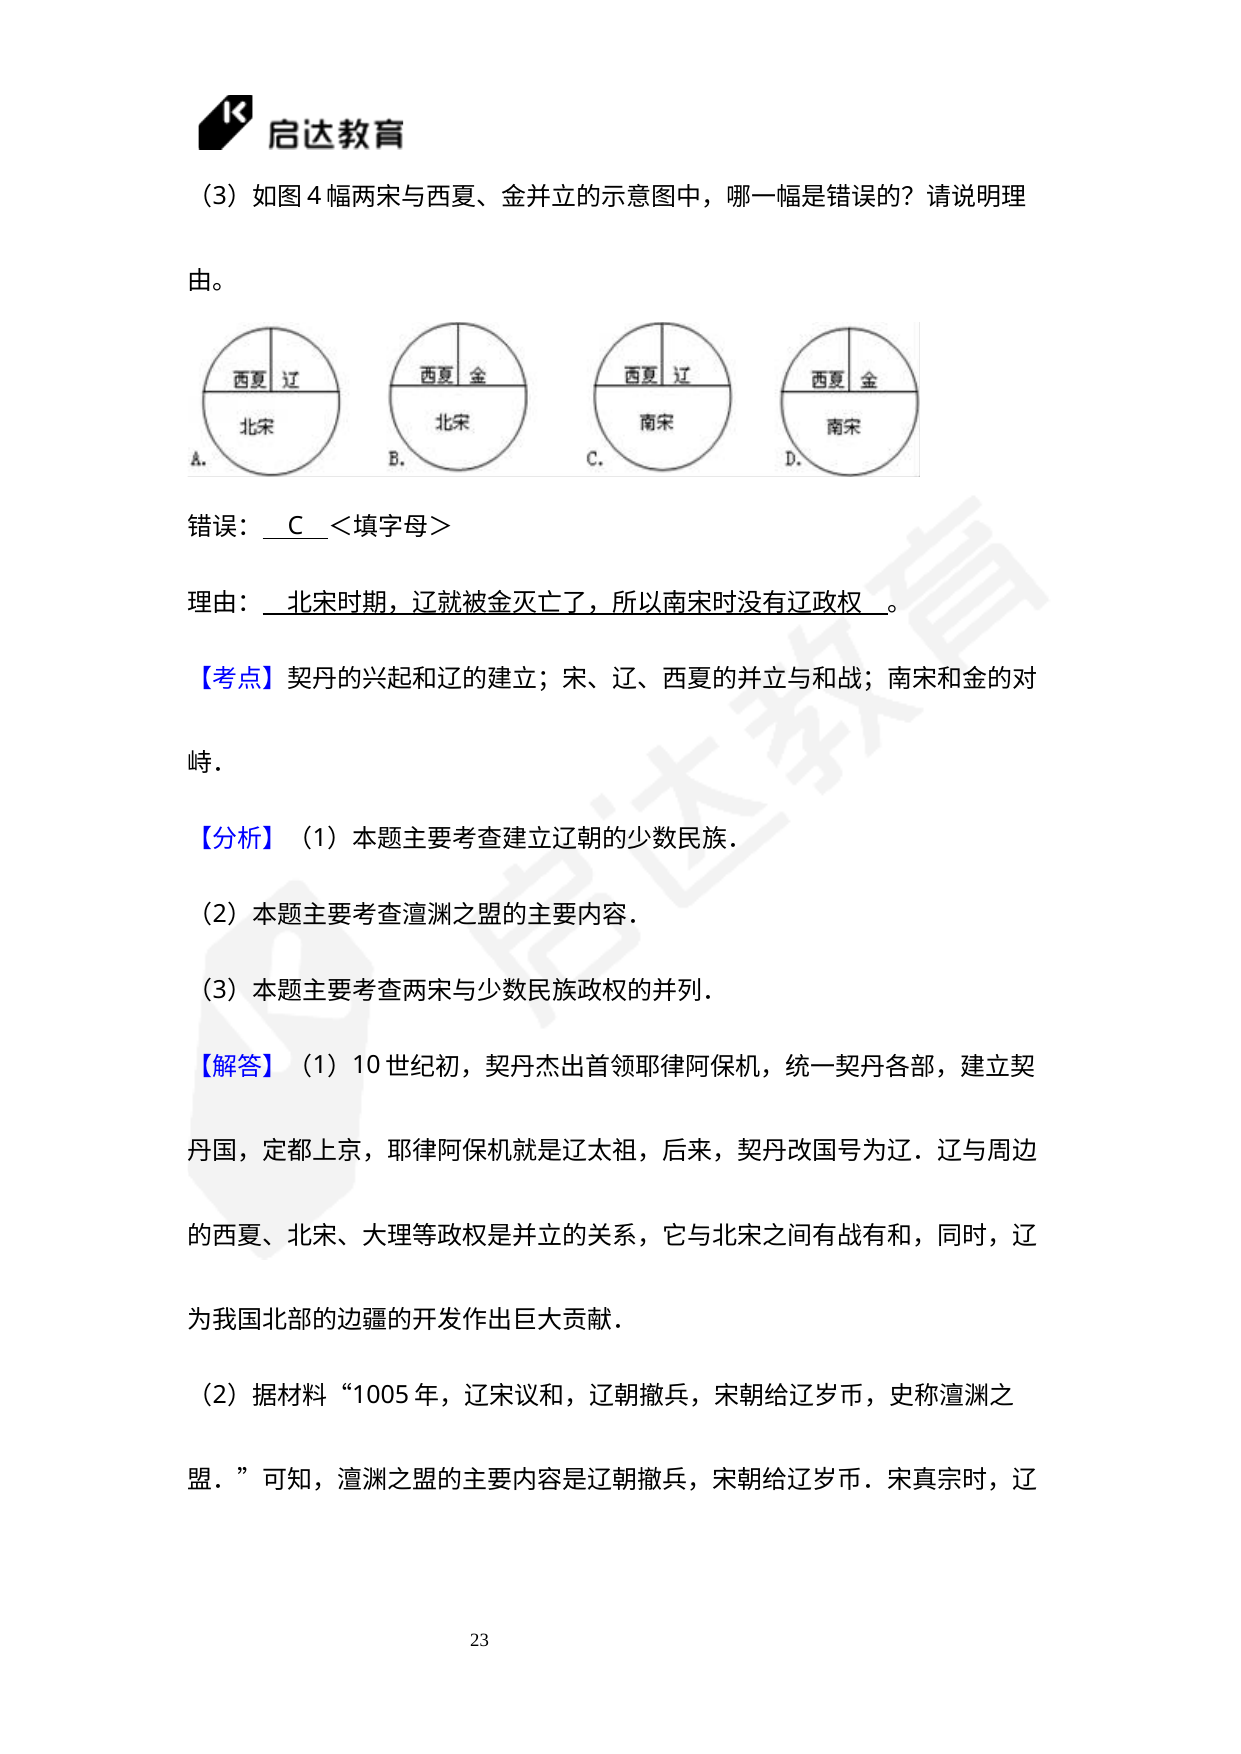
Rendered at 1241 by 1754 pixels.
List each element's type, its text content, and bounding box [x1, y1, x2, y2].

text 【考点】契丹的兴起和辽的建立；宋、辽、西夏的并立与和战；南宋和金的对峙． [187, 644, 1053, 793]
text 错误： C ＜填字母＞ [187, 492, 1053, 557]
picture [187, 322, 920, 477]
text （3）本题主要考查两宋与少数民族政权的并列． [187, 956, 1053, 1021]
text 【分析】（1）本题主要考查建立辽朝的少数民族． [187, 804, 1053, 869]
text （3）如图4幅两宋与西夏、金并立的示意图中，哪一幅是错误的？请说明理由。 [187, 162, 1053, 311]
text 【解答】（1）10世纪初，契丹杰出首领耶律阿保机，统一契丹各部，建立契丹国，定都上京，耶律阿保机就是辽太祖，后来，契丹改国号为辽．辽与周边的西夏、北宋、大理等政权是并立的关系，它与北宋之间有战有和，同时，辽为我国北部的边疆的开发作出巨大贡献． [187, 1032, 1053, 1350]
text （2）本题主要考查澶渊之盟的主要内容． [187, 880, 1053, 945]
picture [198, 95, 404, 150]
text 理由： 北宋时期，辽就被金灭亡了，所以南宋时没有辽政权 。 [187, 568, 1053, 633]
